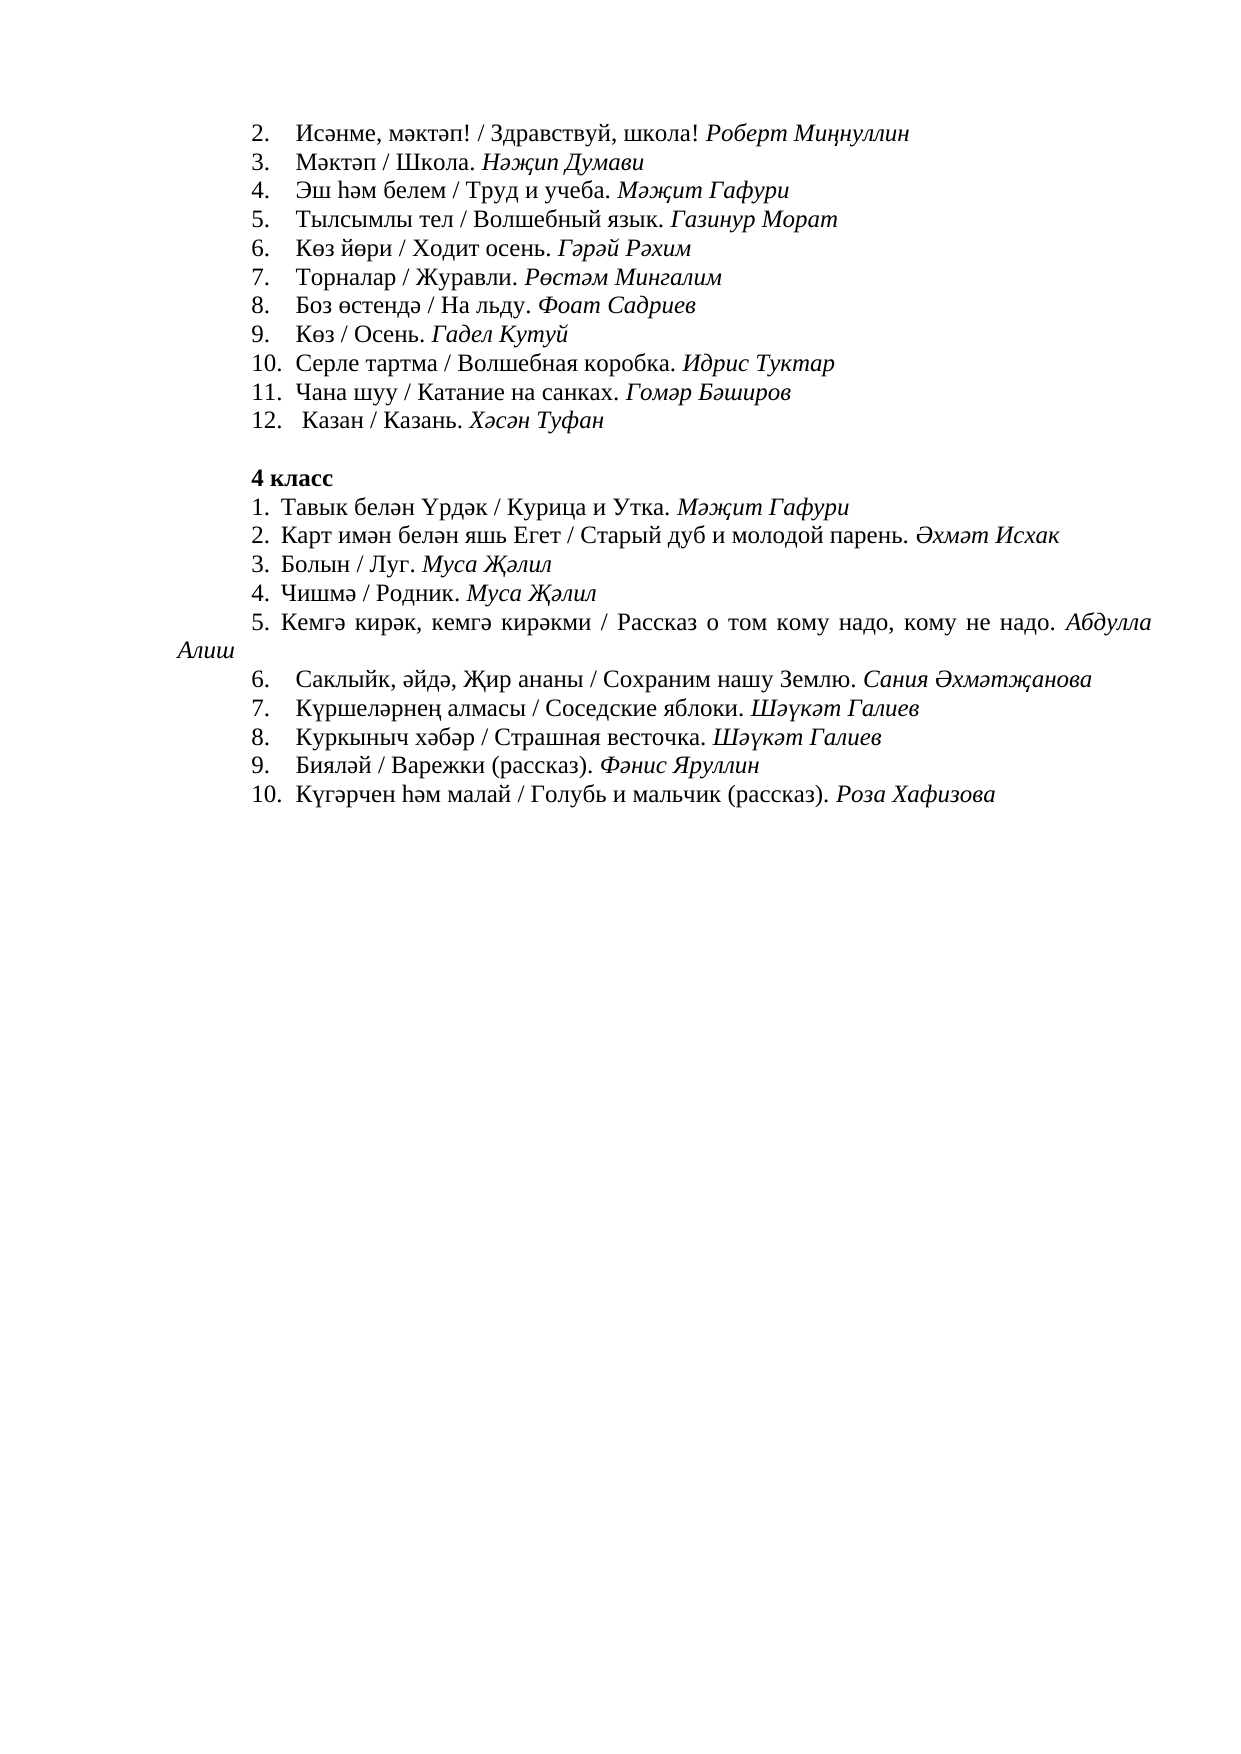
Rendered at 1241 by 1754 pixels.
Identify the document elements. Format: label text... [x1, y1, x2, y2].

list Эш һәм белем / Труд и учеба. Мәҗит Гафури [177, 176, 1152, 204]
list Куркыныч хәбәр / Страшная весточка. Шәүкәт Галиев [177, 722, 1152, 751]
text 4 класс [177, 463, 1152, 492]
list Тавык белән Үрдәк / Курица и Утка. Мәҗит Гафури [177, 492, 1152, 521]
list Көз / Осень. Гадел Кутуй [177, 319, 1152, 348]
list Кемгә кирәк, кемгә кирәкми / Рассказ о том кому надо, кому не надо. Абдулла Алиш [177, 607, 1152, 664]
list Күгәрчен һәм малай / Голубь и мальчик (рассказ). Роза Хафизова [177, 779, 1152, 808]
list Болын / Луг. Муса Җәлил [177, 549, 1152, 578]
list Мәктәп / Школа. Нәҗип Думави [177, 147, 1152, 176]
list Боз өстендә / На льду. Фоат Садриев [177, 291, 1152, 319]
list Серле тартма / Волшебная коробка. Идрис Туктар [177, 348, 1152, 377]
list Чана шуу / Катание на санках. Гомәр Бәширов [177, 377, 1152, 406]
list Торналар / Журавли. Рөстәм Мингалим [177, 262, 1152, 291]
list Көз йөри / Ходит осень. Гәрәй Рәхим [177, 233, 1152, 262]
list Чишмә / Родник. Муса Җәлил [177, 578, 1152, 607]
list Тылсымлы тел / Волшебный язык. Газинур Морат [177, 204, 1152, 233]
list Казан / Казань. Хәсән Туфан [177, 406, 1152, 434]
list Исәнме, мәктәп! / Здравствуй, школа! Роберт Миңнуллин [177, 118, 1152, 147]
list Карт имән белән яшь Егет / Старый дуб и молодой парень. Әхмәт Исхак [177, 521, 1152, 549]
list Бияләй / Варежки (рассказ). Фәнис Яруллин [177, 751, 1152, 779]
list Саклыйк, әйдә, Җир ананы / Сохраним нашу Землю. Сания Әхмәтҗанова [177, 664, 1152, 693]
list Күршеләрнең алмасы / Соседские яблоки. Шәүкәт Галиев [177, 693, 1152, 722]
